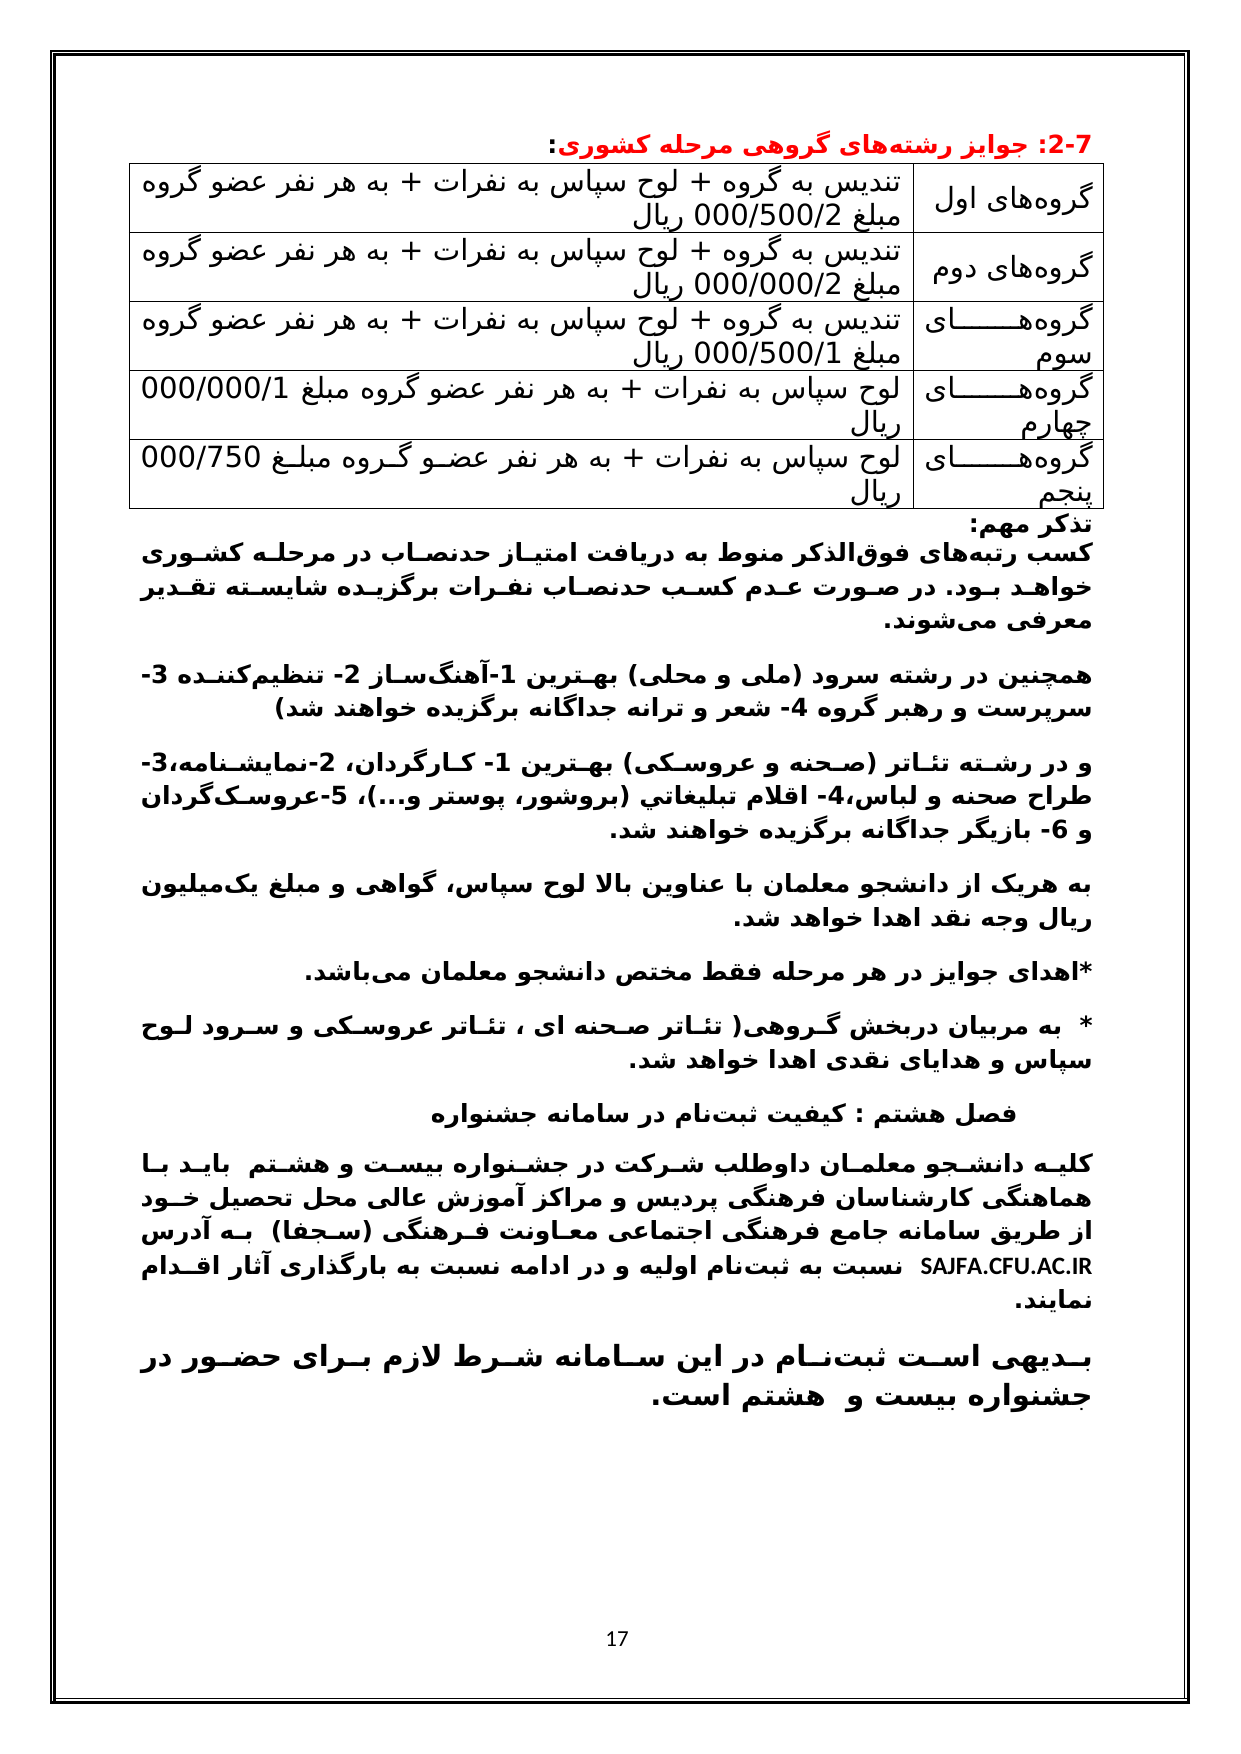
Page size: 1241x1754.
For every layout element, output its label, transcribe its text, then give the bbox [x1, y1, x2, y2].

table_cell گروه‌های چهارم [914, 371, 1103, 439]
text * به مربیان دربخش گروهی( تئاتر صحنه ای ، تئاتر عروسکی و سرود لوح سپاس و هدایای نقدی اهدا خواهد شد. [141, 1011, 1093, 1074]
text به هریک از دانشجو معلمان با عناوین بالا لوح سپاس، گواهی و مبلغ یک‌میلیون ریال وجه نقد اهدا خواهد شد. [141, 869, 1093, 932]
text کسب رتبه‌های فوق‌الذکر منوط به دریافت امتیاز حدنصاب در مرحله کشوری خواهد بود. در صورت عدم کسب حدنصاب نفرات برگزیده شایسته تقدیر معرفی می‌شوند. [141, 538, 1093, 634]
table_header گروه‌های اول [914, 164, 1103, 232]
table_cell تندیس به گروه + لوح سپاس به نفرات + به هر نفر عضو گروه مبلغ 000/000/2 ریال [130, 233, 913, 301]
table_cell گروه‌های دوم [914, 233, 1103, 301]
text بدیهی است ثبت‌نام در این سامانه شرط لازم برای حضور در جشنواره بیست و هشتم است. [141, 1339, 1093, 1412]
text و در رشته تئاتر (صحنه و عروسکی) بهترين 1- كارگردان، 2-نمايشنامه،3- طراح صحنه و لباس،4- اقلام تبليغاتي (بروشور، پوستر و...)، 5-عروسک‌گردان و 6- بازیگر جداگانه برگزيده خواهند شد. [141, 748, 1093, 844]
subtitle فصل هشتم : کیفیت ثبت‌نام در سامانه جشنواره [141, 1099, 1018, 1128]
text *اهدای جوایز در هر مرحله فقط مختص دانشجو معلمان می‌باشد. [141, 957, 1093, 986]
table_cell گروه‌های سوم [914, 302, 1103, 370]
table_cell لوح سپاس به نفرات + به هر نفر عضو گروه مبلغ 000/750 ریال [130, 440, 913, 508]
table_cell گروه‌های پنجم [914, 440, 1103, 508]
table_header تندیس به گروه + لوح سپاس به نفرات + به هر نفر عضو گروه مبلغ 000/500/2 ریال [130, 164, 913, 232]
text کلیه دانشجو معلمان داوطلب شرکت در جشنواره بیست و هشتم ‏باید با هماهنگی کارشناسان فرهنگی پردیس و مراکز آموزش عالی محل تحصیل خود از طریق سامانه جامع فرهنگی اجتماعی معاونت فرهنگی (سجفا) به آدرس SAJFA.CFU.AC.IR نسبت به ثبت‌نام اولیه و در ادامه نسبت به بارگذاری آثار اقدام نمایند. [141, 1149, 1093, 1314]
subtitle 2-7: جوایز رشته‌های گروهی مرحله کشوری: [141, 130, 1093, 159]
text تذکر مهم: [141, 509, 1093, 538]
table_cell تندیس به گروه + لوح سپاس به نفرات + به هر نفر عضو گروه مبلغ 000/500/1 ریال [130, 302, 913, 370]
text همچنين در رشته سرود (ملی و محلی) بهترين 1-آهنگ‌ساز 2- تنظیم‌کننده 3- سرپرست و رهبر گروه 4- شعر و ترانه جداگانه برگزيده خواهند شد) [141, 660, 1093, 722]
table_cell لوح سپاس به نفرات + به هر نفر عضو گروه مبلغ 000/000/1 ریال [130, 371, 913, 439]
